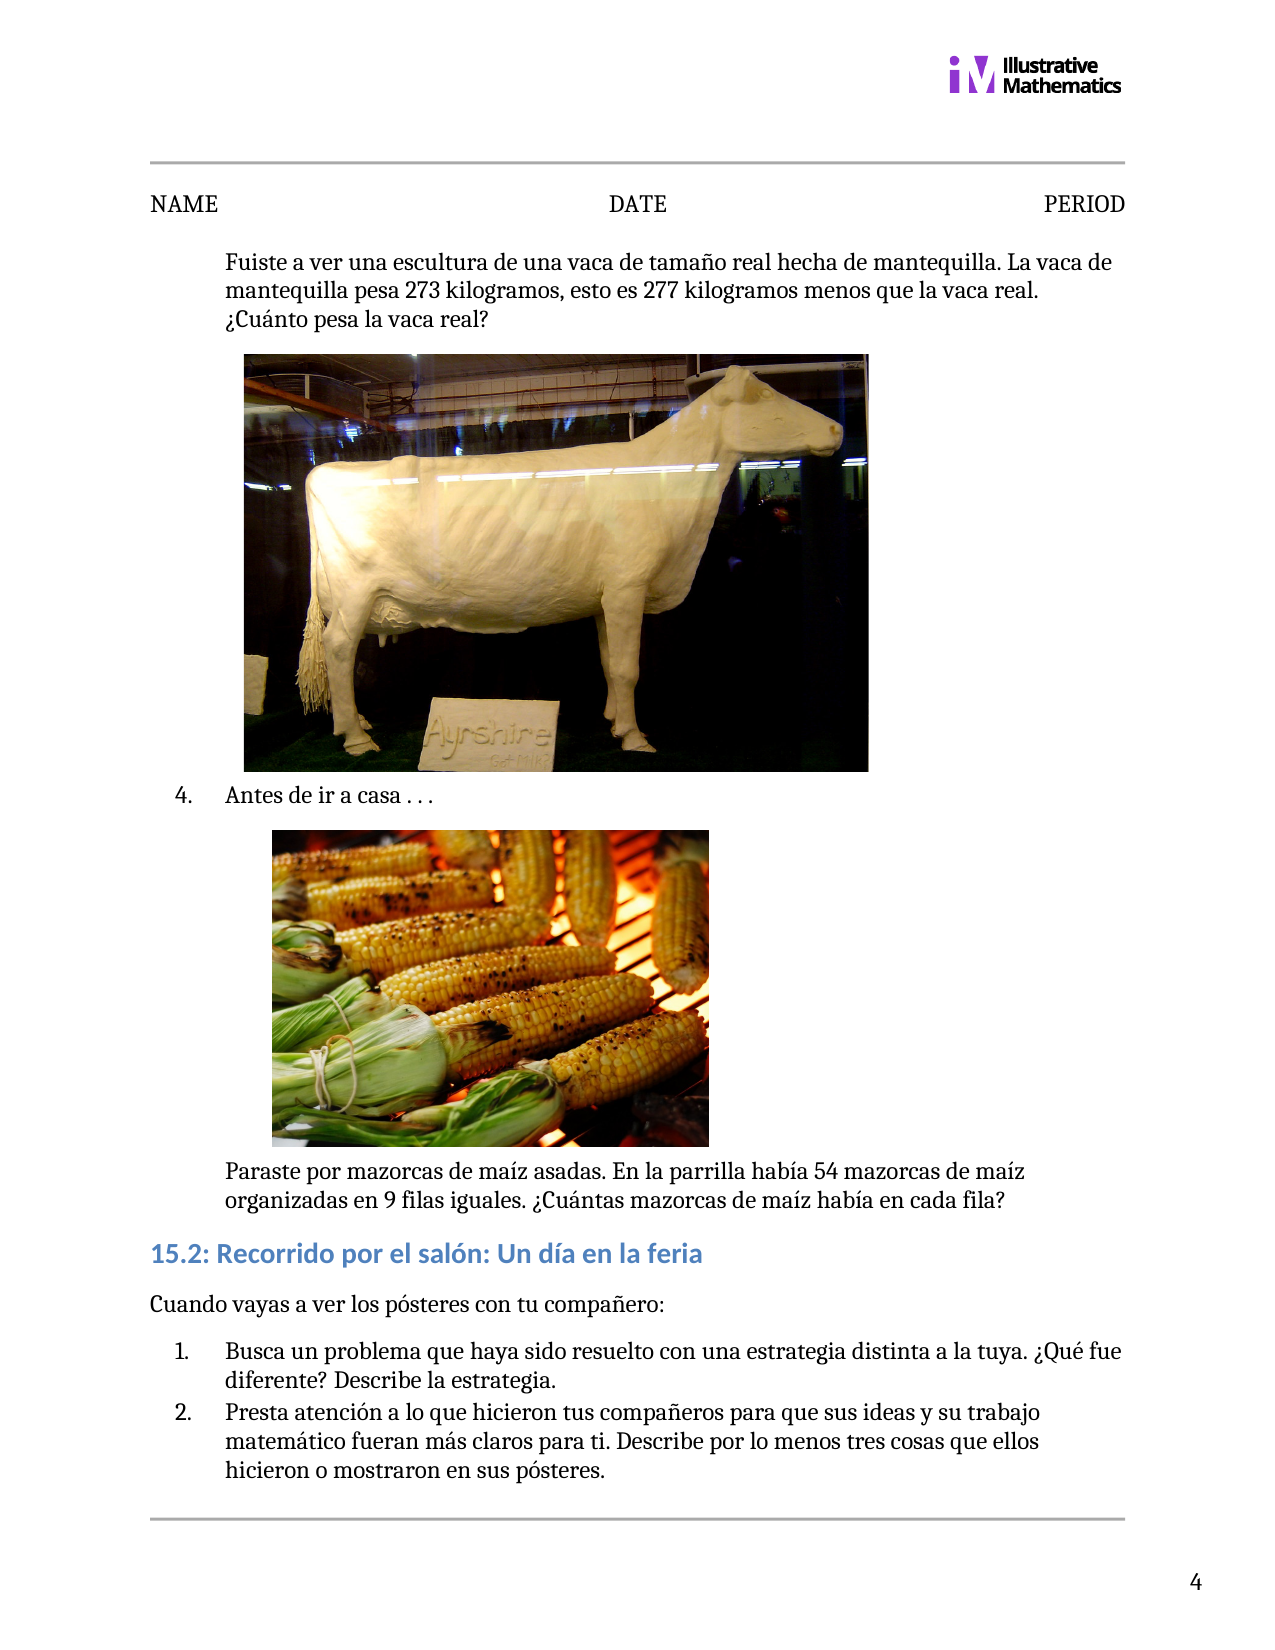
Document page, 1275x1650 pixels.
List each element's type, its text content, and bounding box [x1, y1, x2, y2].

subtitle 15.2: Recorrido por el salón: Un día en la feria [150, 1235, 1125, 1271]
text Cuando vayas a ver los pósteres con tu compañero: [150, 1289, 1125, 1318]
list Antes de ir a casa . . . [175, 781, 1125, 810]
picture [243, 830, 738, 1147]
picture [243, 354, 869, 772]
list Busca un problema que haya sido resuelto con una estrategia distinta a la tuya. ¿Qué fue diferente? Describe la estrategia. [175, 1337, 1125, 1394]
list Fuiste a ver una escultura de una vaca de tamaño real hecha de mantequilla. La vaca de mantequilla pesa 273 kilogramos, esto es 277 kilogramos menos que la vaca real. ¿Cuánto pesa la vaca real? [175, 247, 1125, 334]
picture [949, 55, 1121, 93]
list Paraste por mazorcas de maíz asadas. En la parrilla había 54 mazorcas de maíz organizadas en 9 filas iguales. ¿Cuántas mazorcas de maíz había en cada fila? [175, 1157, 1125, 1214]
list Presta atención a lo que hicieron tus compañeros para que sus ideas y su trabajo matemático fueran más claros para ti. Describe por lo menos tres cosas que ellos hicieron o mostraron en sus pósteres. [175, 1398, 1125, 1484]
